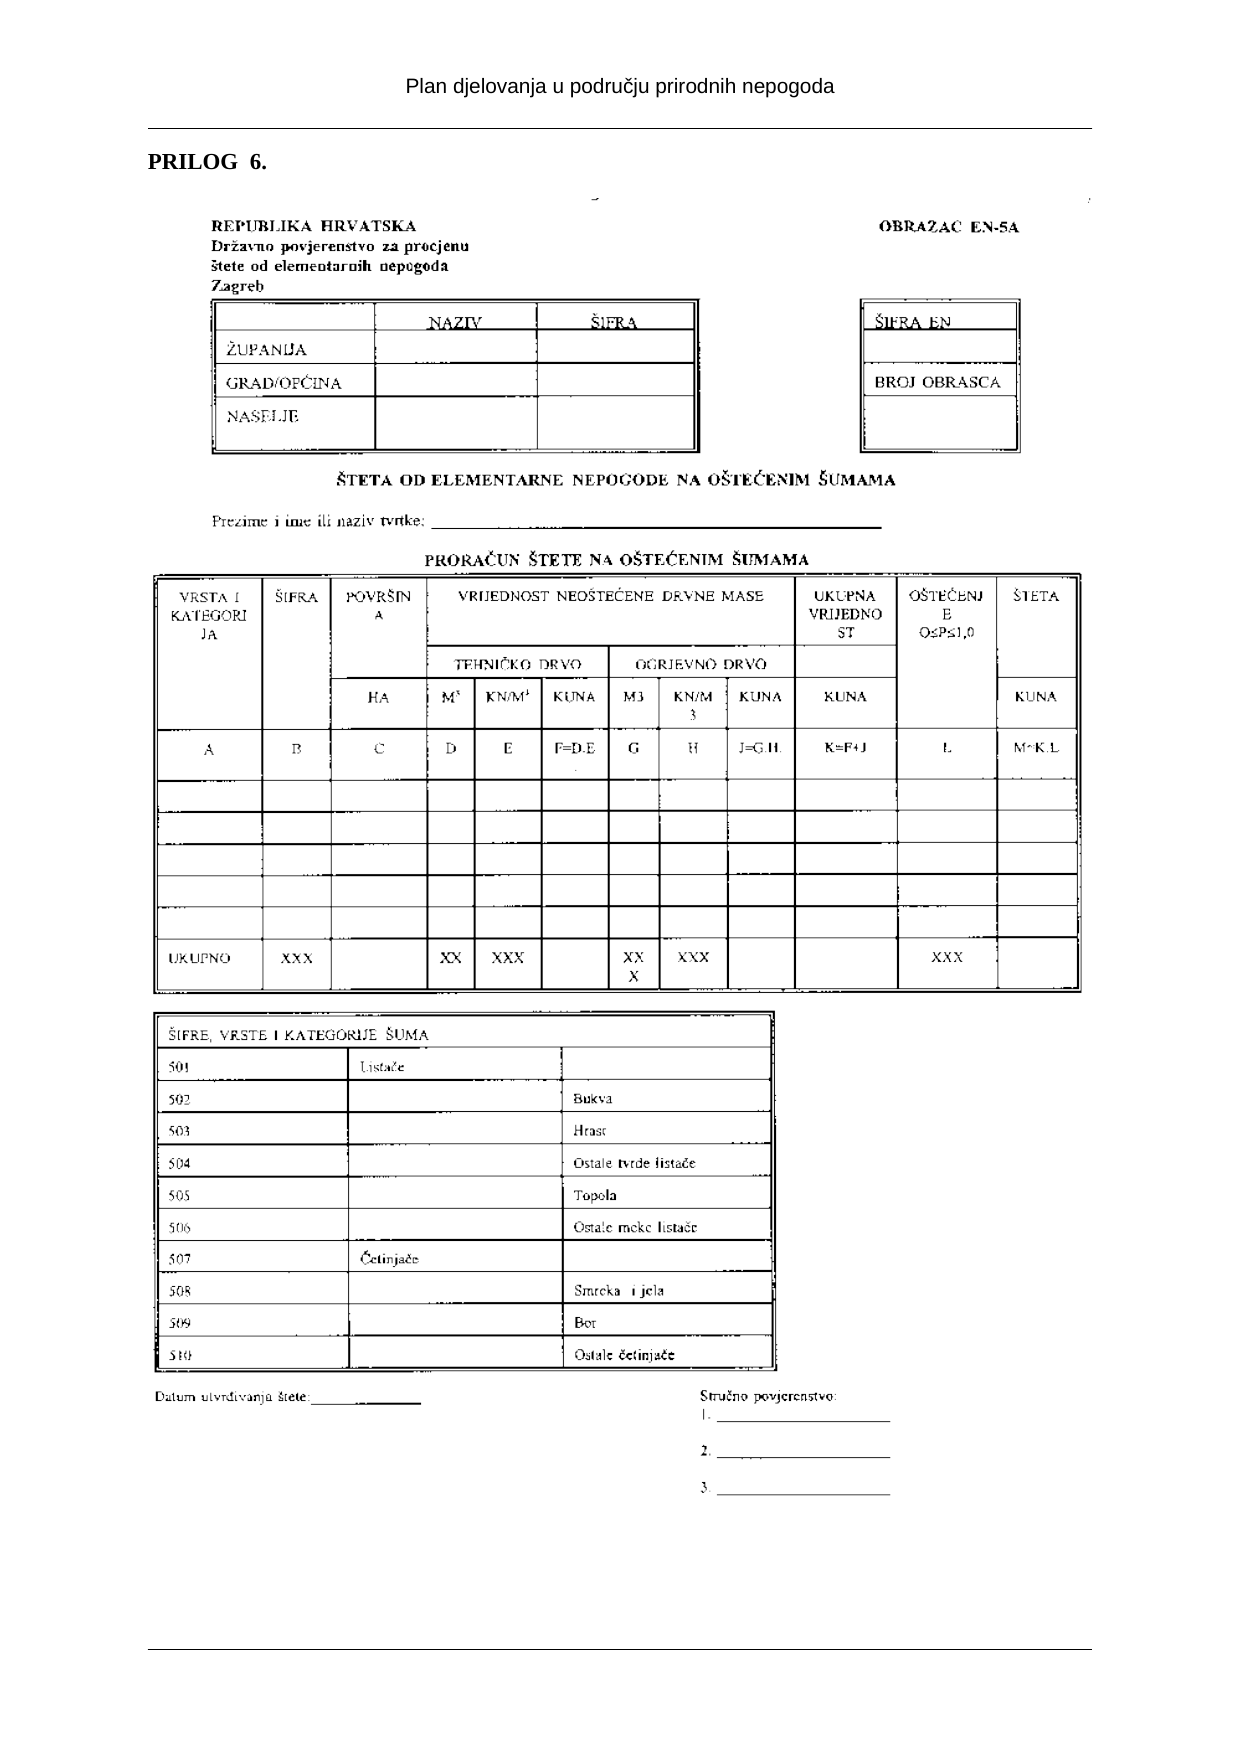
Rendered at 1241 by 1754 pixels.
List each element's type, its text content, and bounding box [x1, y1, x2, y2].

picture [147, 198, 1093, 1508]
text PRILOG 6. [148, 148, 1092, 174]
